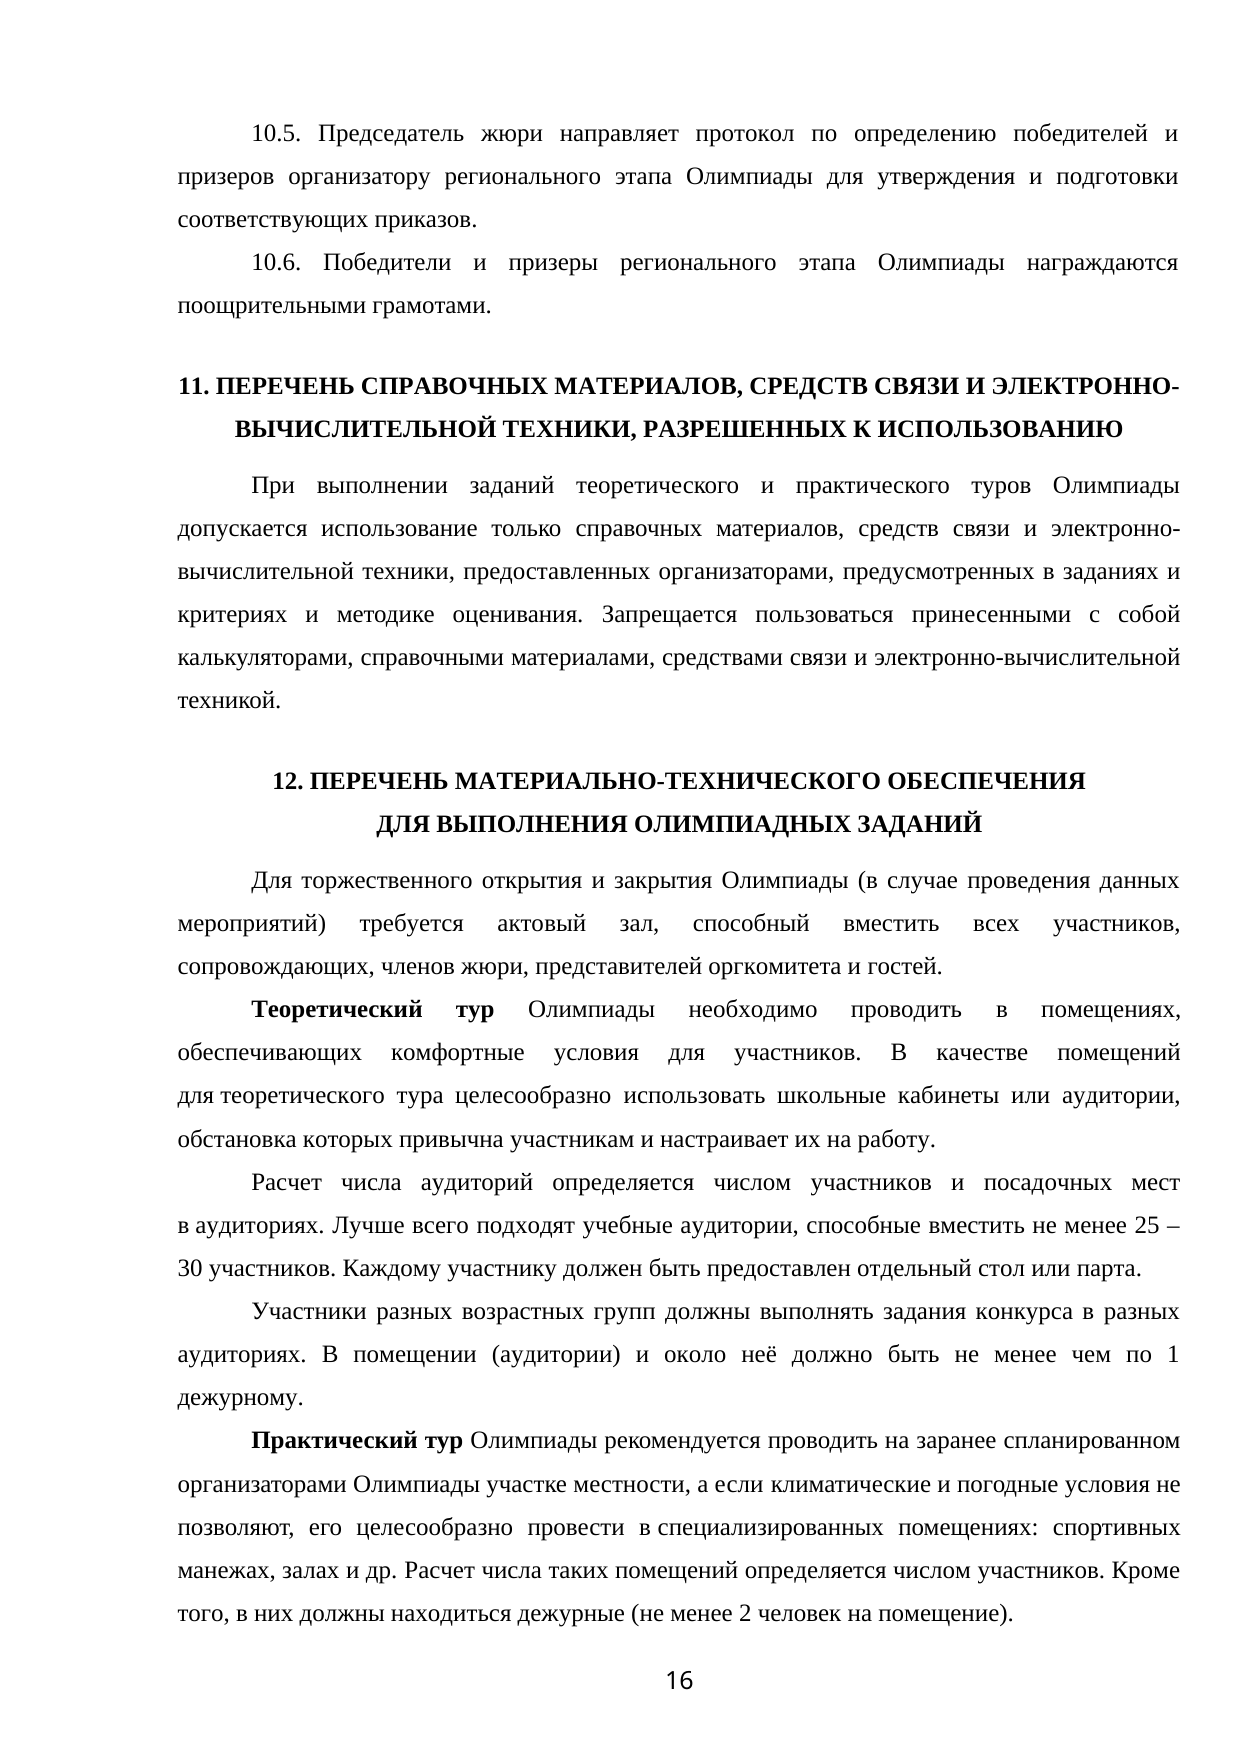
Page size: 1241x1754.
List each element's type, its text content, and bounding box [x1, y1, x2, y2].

text 10.6. Победители и призеры регионального этапа Олимпиады награждаются поощрительными грамотами. [177, 247, 1179, 319]
text 11. Перечень справочных материалов, средств связи и электронно-вычислительной техники, разрешенных к использованию [177, 371, 1181, 443]
subtitle При выполнении заданий теоретического и практического туров Олимпиады допускается использование только справочных материалов, средств связи и электронно-вычислительной техники, предоставленных организаторами, предусмотренных в заданиях и критериях и методике оценивания. Запрещается пользоваться принесенными с собой калькуляторами, справочными материалами, средствами связи и электронно-вычислительной техникой. [177, 470, 1181, 714]
text Практический тур Олимпиады рекомендуется проводить на заранее спланированном организаторами Олимпиады участке местности, а если климатические и погодные условия не позволяют, его целесообразно провести в специализированных помещениях: спортивных манежах, залах и др. Расчет числа таких помещений определяется числом участников. Кроме того, в них должны находиться дежурные (не менее 2 человек на помещение). [177, 1426, 1181, 1627]
text Теоретический тур Олимпиады необходимо проводить в помещениях, обеспечивающих комфортные условия для участников. В качестве помещений для теоретического тура целесообразно использовать школьные кабинеты или аудитории, обстановка которых привычна участникам и настраивает их на работу. [177, 994, 1181, 1152]
text 10.5. Председатель жюри направляет протокол по определению победителей и призеров организатору регионального этапа Олимпиады для утверждения и подготовки соответствующих приказов. [177, 118, 1179, 233]
text Участники разных возрастных групп должны выполнять задания конкурса в разных аудиториях. В помещении (аудитории) и около неё должно быть не менее чем по 1 дежурному. [177, 1296, 1181, 1411]
text Для торжественного открытия и закрытия Олимпиады (в случае проведения данных мероприятий) требуется актовый зал, способный вместить всех участников, сопровождающих, членов жюри, представителей оргкомитета и гостей. [177, 865, 1181, 980]
text Расчет числа аудиторий определяется числом участников и посадочных мест в аудиториях. Лучше всего подходят учебные аудитории, способные вместить не менее 25 – 30 участников. Каждому участнику должен быть предоставлен отдельный стол или парта. [177, 1167, 1181, 1282]
text 12. Перечень материально-технического обеспечения для выполнения олимпиадных заданий [177, 766, 1181, 838]
